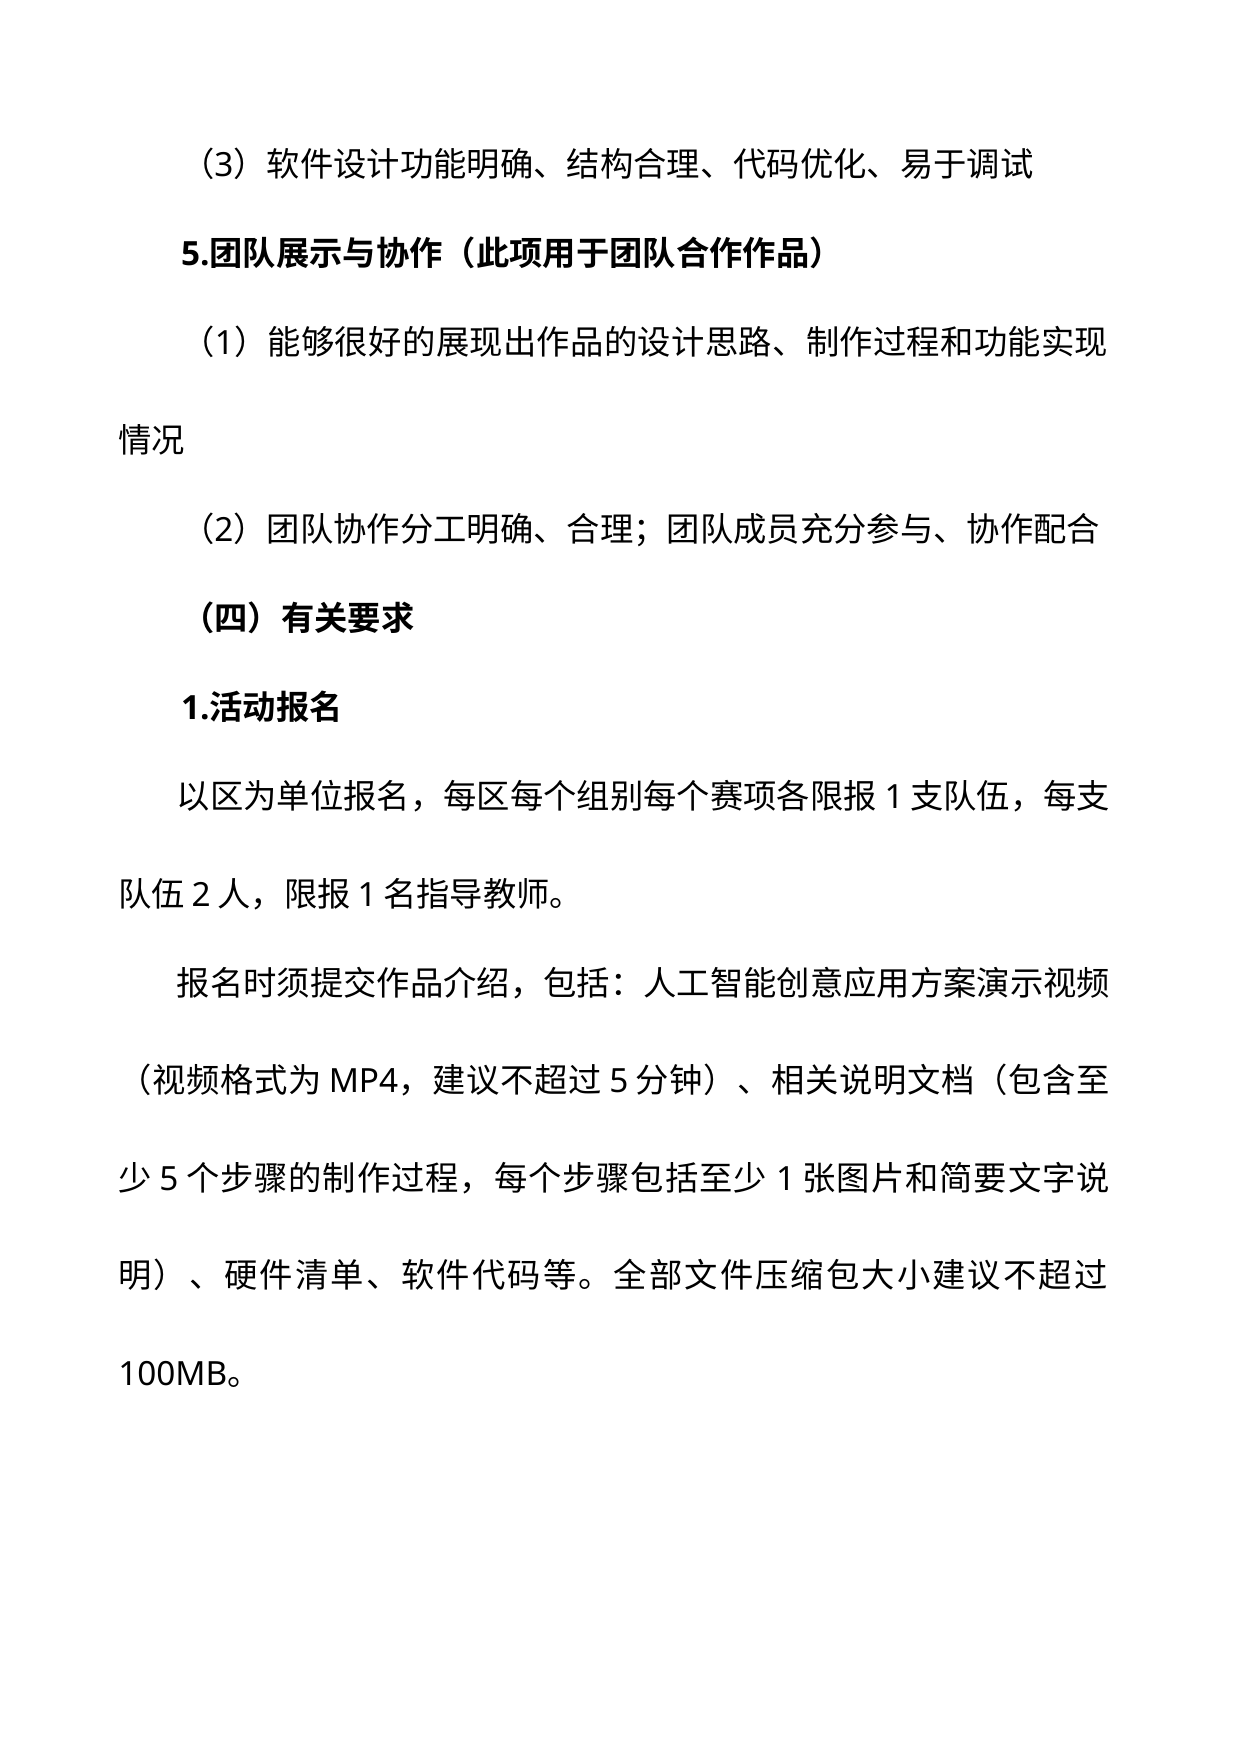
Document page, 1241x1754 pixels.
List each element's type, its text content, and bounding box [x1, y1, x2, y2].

text 5.团队展示与协作（此项用于团队合作作品） [118, 219, 1110, 284]
text （四）有关要求 [118, 583, 1110, 648]
text 以区为单位报名，每区每个组别每个赛项各限报1支队伍，每支队伍2人，限报1名指导教师。 [118, 762, 1110, 924]
text （1）能够很好的展现出作品的设计思路、制作过程和功能实现情况 [118, 308, 1110, 470]
text （3）软件设计功能明确、结构合理、代码优化、易于调试 [118, 129, 1110, 194]
text （2）团队协作分工明确、合理；团队成员充分参与、协作配合 [118, 494, 1110, 559]
text 1.活动报名 [118, 673, 1110, 738]
text 报名时须提交作品介绍，包括：人工智能创意应用方案演示视频（视频格式为MP4，建议不超过5分钟）、相关说明文档（包含至少5个步骤的制作过程，每个步骤包括至少1张图片和简要文字说明）、硬件清单、软件代码等。全部文件压缩包大小建议不超过100MB。 [118, 948, 1110, 1403]
